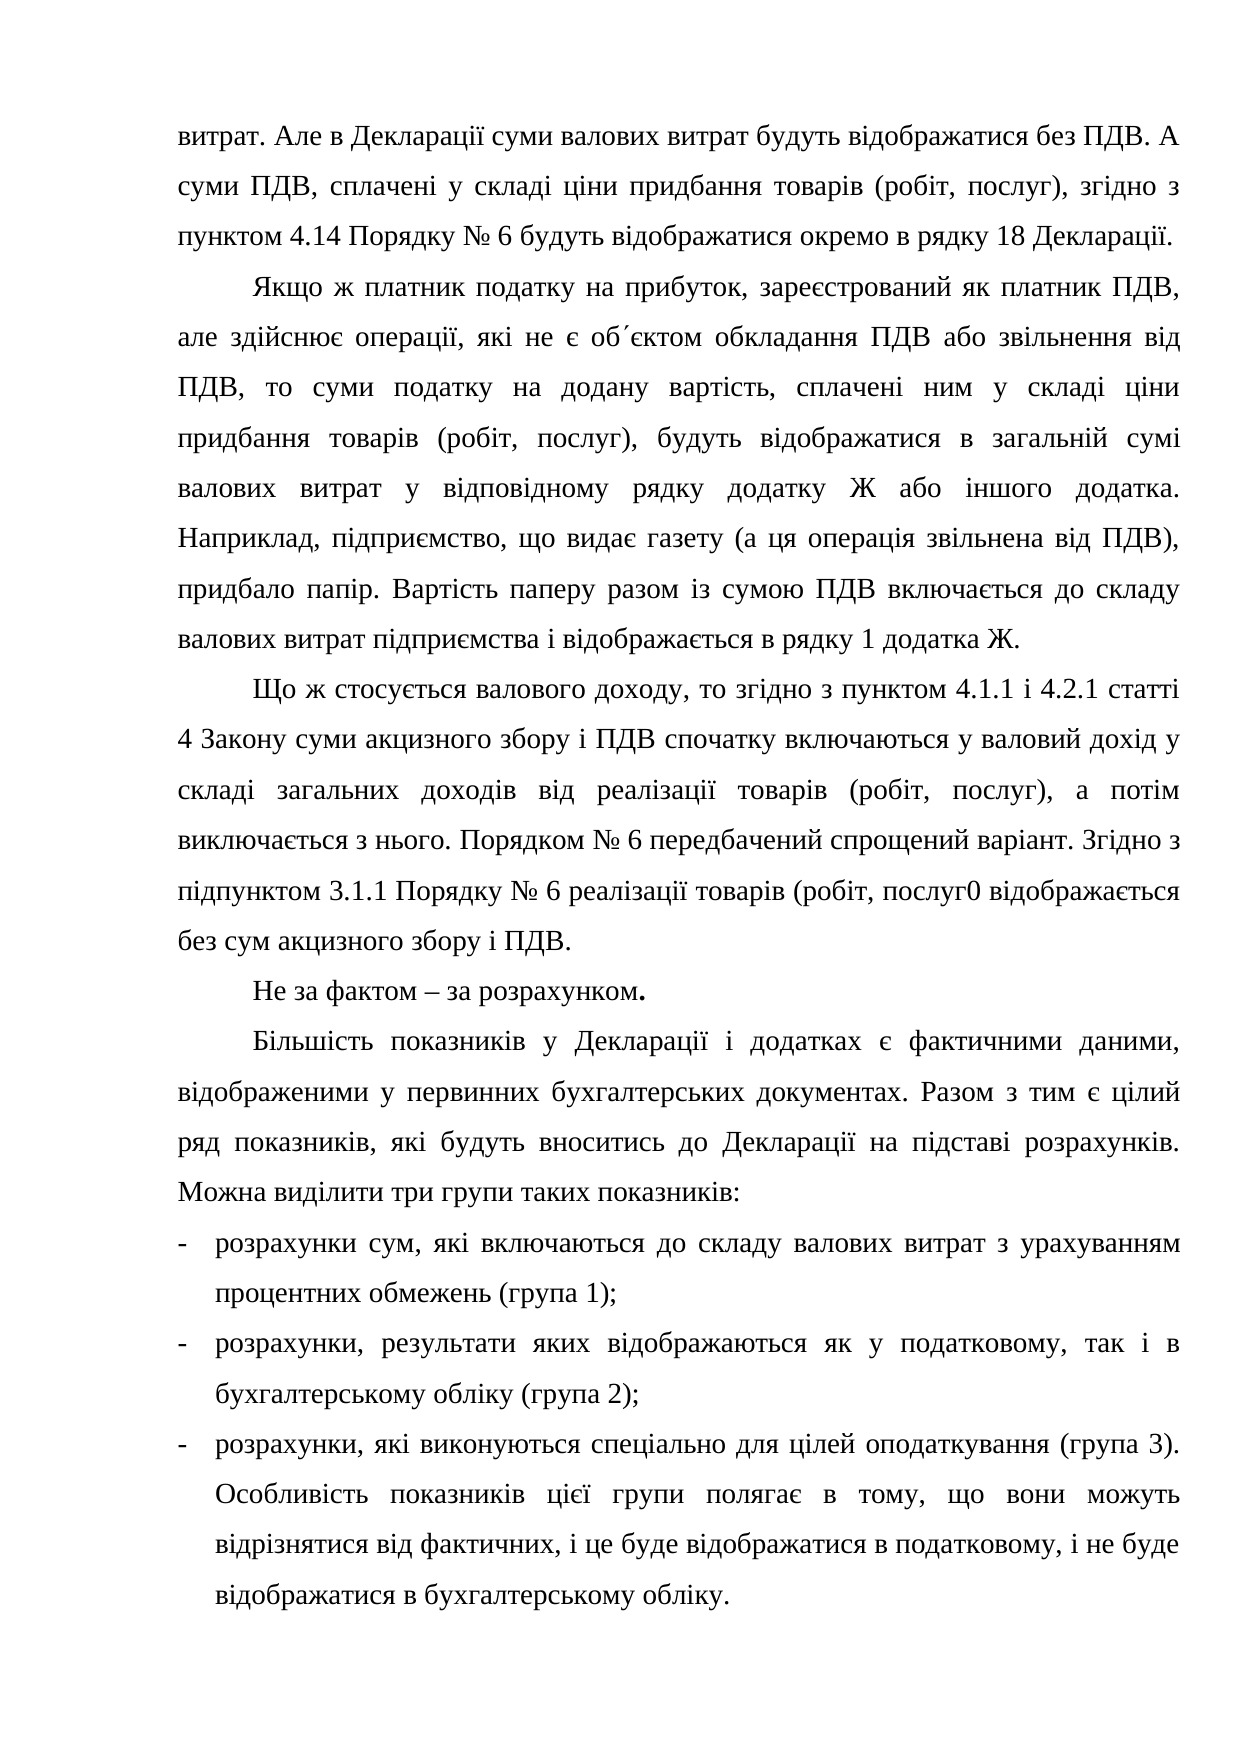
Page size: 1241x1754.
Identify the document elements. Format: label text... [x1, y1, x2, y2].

text Якщо ж платник податку на прибуток, зареєстрований як платник ПДВ, але здійснює операції, які не є обєктом обкладання ПДВ або звільнення від ПДВ, то суми податку на додану вартість, сплачені ним у складі ціни придбання товарів (робіт, послуг), будуть відображатися в загальній сумі валових витрат у відповідному рядку додатку Ж або іншого додатка. Наприклад, підприємство, що видає газету (а ця операція звільнена від ПДВ), придбало папір. Вартість паперу разом із сумою ПДВ включається до складу валових витрат підприємства і відображається в рядку 1 додатка Ж. [177, 269, 1181, 655]
list розрахунки сум, які включаються до складу валових витрат з урахуванням процентних обмежень (група 1); [177, 1225, 1181, 1309]
text Більшість показників у Декларації і додатках є фактичними даними, відображеними у первинних бухгалтерських документах. Разом з тим є цілий ряд показників, які будуть вноситись до Декларації на підставі розрахунків. Можна виділити три групи таких показників: [177, 1024, 1181, 1208]
list розрахунки, які виконуються спеціально для цілей оподаткування (група 3). Особливість показників цієї групи полягає в тому, що вони можуть відрізнятися від фактичних, і це буде відображатися в податковому, і не буде відображатися в бухгалтерському обліку. [177, 1426, 1181, 1611]
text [177, 118, 1181, 252]
text Не за фактом – за розрахунком. [177, 973, 1181, 1007]
list розрахунки, результати яких відображаються як у податковому, так і в бухгалтерському обліку (група 2); [177, 1326, 1181, 1409]
text Що ж стосується валового доходу, то згідно з пунктом 4.1.1 і 4.2.1 статті 4 Закону суми акцизного збору і ПДВ спочатку включаються у валовий дохід у складі загальних доходів від реалізації товарів (робіт, послуг), а потім виключається з нього. Порядком № 6 передбачений спрощений варіант. Згідно з підпунктом 3.1.1 Порядку № 6 реалізації товарів (робіт, послуг0 відображається без сум акцизного збору і ПДВ. [177, 672, 1181, 957]
